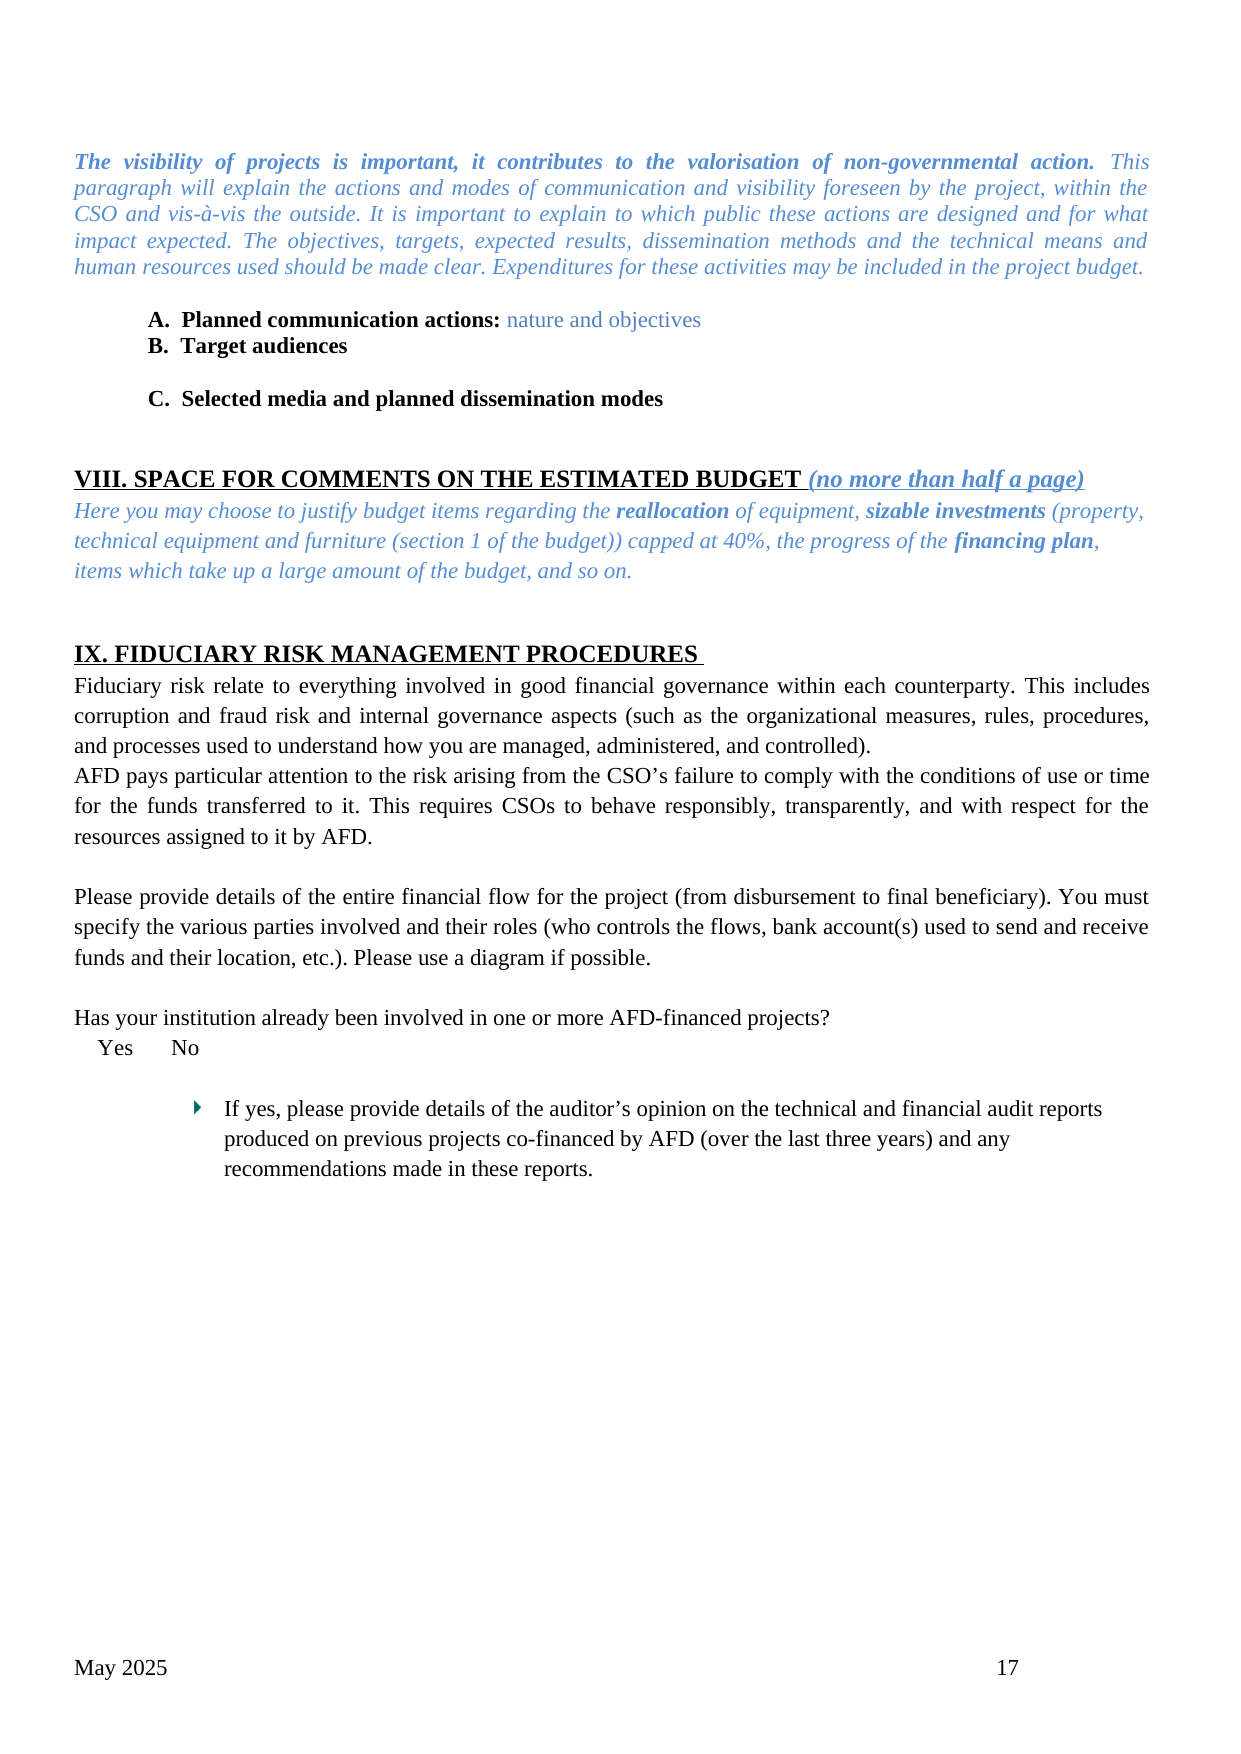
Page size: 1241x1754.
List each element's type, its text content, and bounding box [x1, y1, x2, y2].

list If yes, please provide details of the auditor’s opinion on the technical and financial audit reports produced on previous projects co-financed by AFD (over the last three years) and any recommendations made in these reports. [186, 1094, 1152, 1181]
text VIII. SPACE FOR COMMENTS ON THE Estimated budget (no more than half a page) [74, 464, 1152, 493]
text Please provide details of the entire financial flow for the project (from disbursement to final beneficiary). You must specify the various parties involved and their roles (who controls the flows, bank account(s) used to send and receive funds and their location, etc.). Please use a diagram if possible. [74, 883, 1152, 970]
text The visibility of projects is important, it contributes to the valorisation of non-governmental action. This paragraph will explain the actions and modes of communication and visibility foreseen by the project, within the CSO and vis-à-vis the outside. It is important to explain to which public these actions are designed and for what impact expected. The objectives, targets, expected results, dissemination methods and the technical means and human resources used should be made clear. Expenditures for these activities may be included in the project budget. [74, 148, 1152, 279]
picture [187, 1099, 204, 1116]
text C. Selected media and planned dissemination modes [148, 385, 1152, 411]
text Fiduciary risk relate to everything involved in good financial governance within each counterparty. This includes corruption and fraud risk and internal governance aspects (such as the organizational measures, rules, procedures, and processes used to understand how you are managed, administered, and controlled). [74, 672, 1152, 758]
text B. Target audiences [148, 332, 1152, 358]
text Yes No [74, 1034, 1152, 1061]
text Has your institution already been involved in one or more AFD-financed projects? [74, 1004, 1152, 1030]
text Here you may choose to justify budget items regarding the reallocation of equipment, sizable investments (property, technical equipment and furniture (section 1 of the budget)) capped at 40%, the progress of the financing plan, items which take up a large amount of the budget, and so on. [74, 497, 1152, 584]
list IX. FIDUCIARY RISK MANAGEMENT PROCEDURES [74, 639, 1152, 667]
text AFD pays particular attention to the risk arising from the CSO’s failure to comply with the conditions of use or time for the funds transferred to it. This requires CSOs to behave responsibly, transparently, and with respect for the resources assigned to it by AFD. [74, 762, 1152, 849]
text A. Planned communication actions: nature and objectives [148, 306, 1152, 332]
